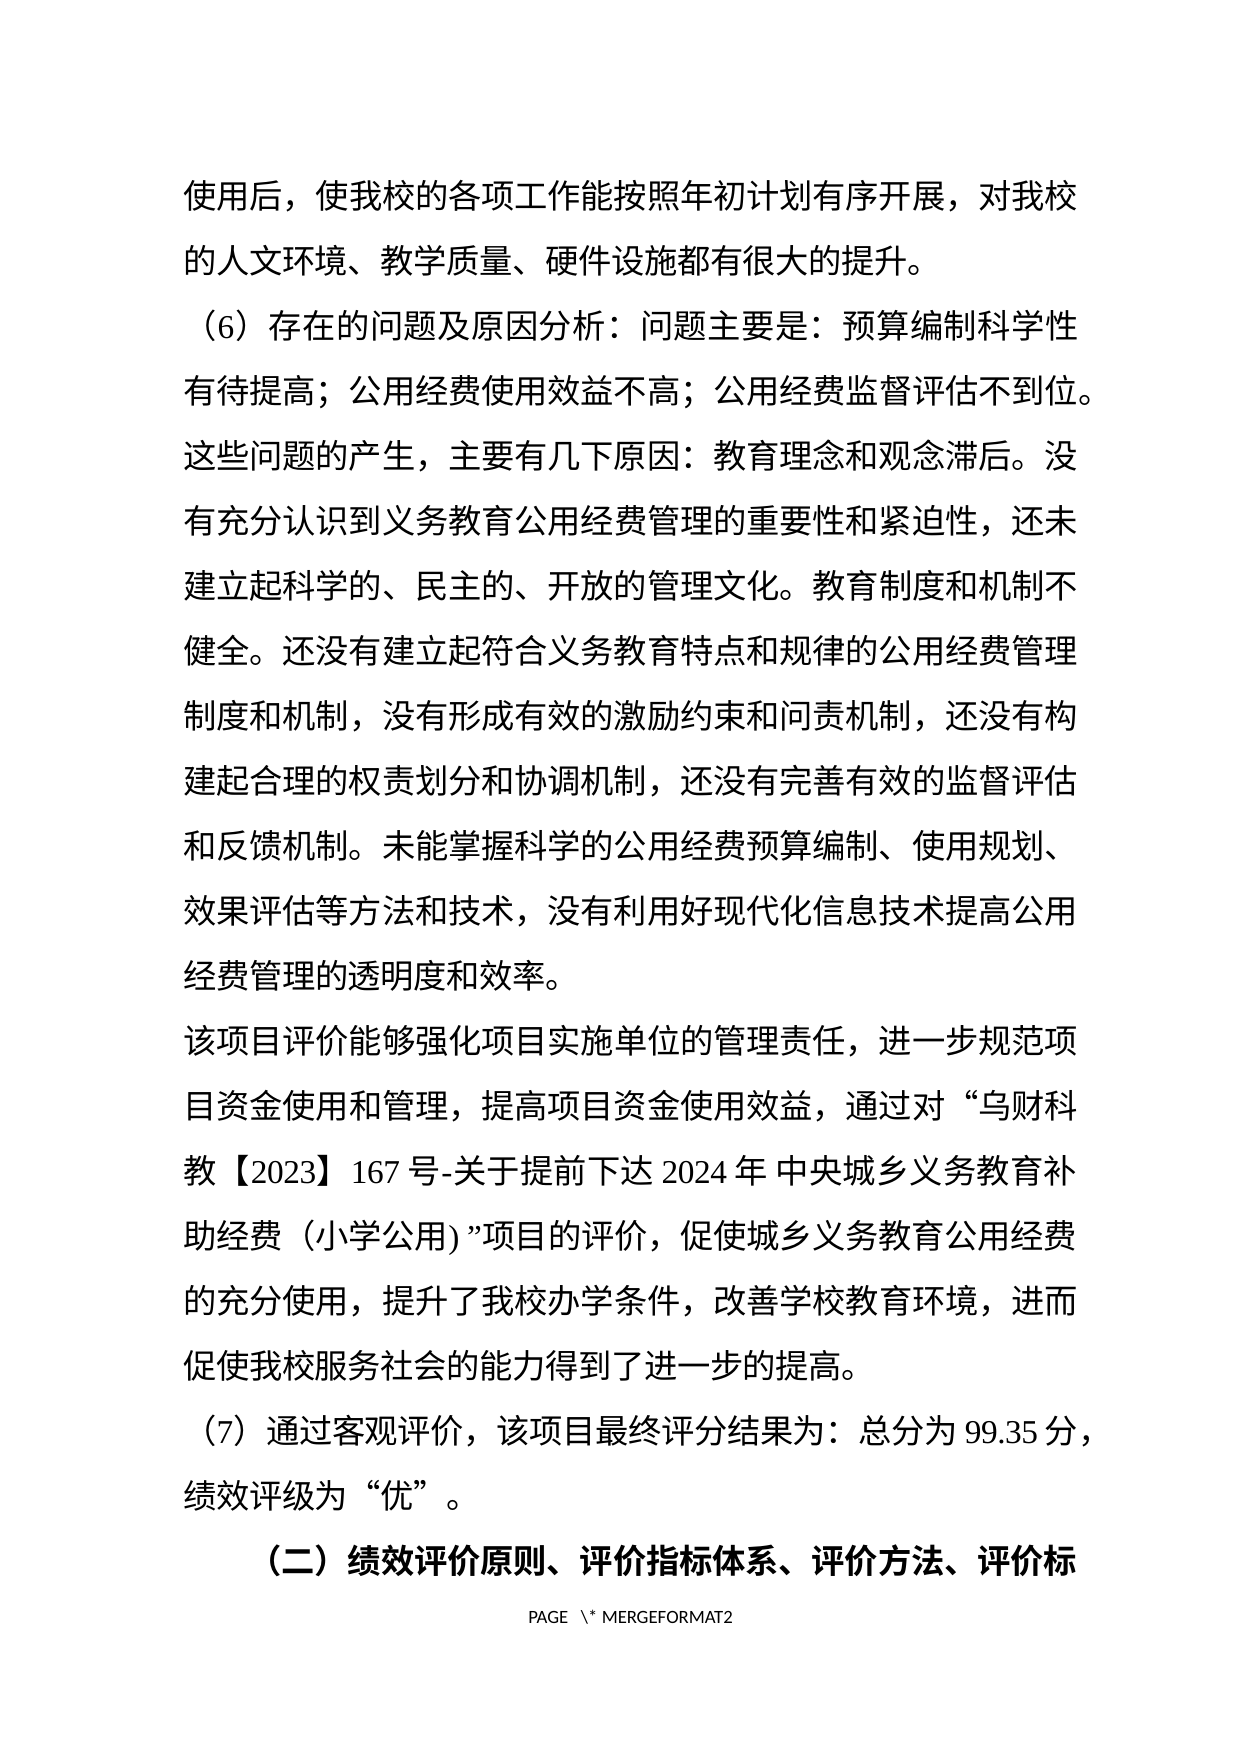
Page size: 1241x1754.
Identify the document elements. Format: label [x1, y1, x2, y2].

text [183, 1527, 1078, 1592]
text [183, 162, 1078, 1527]
